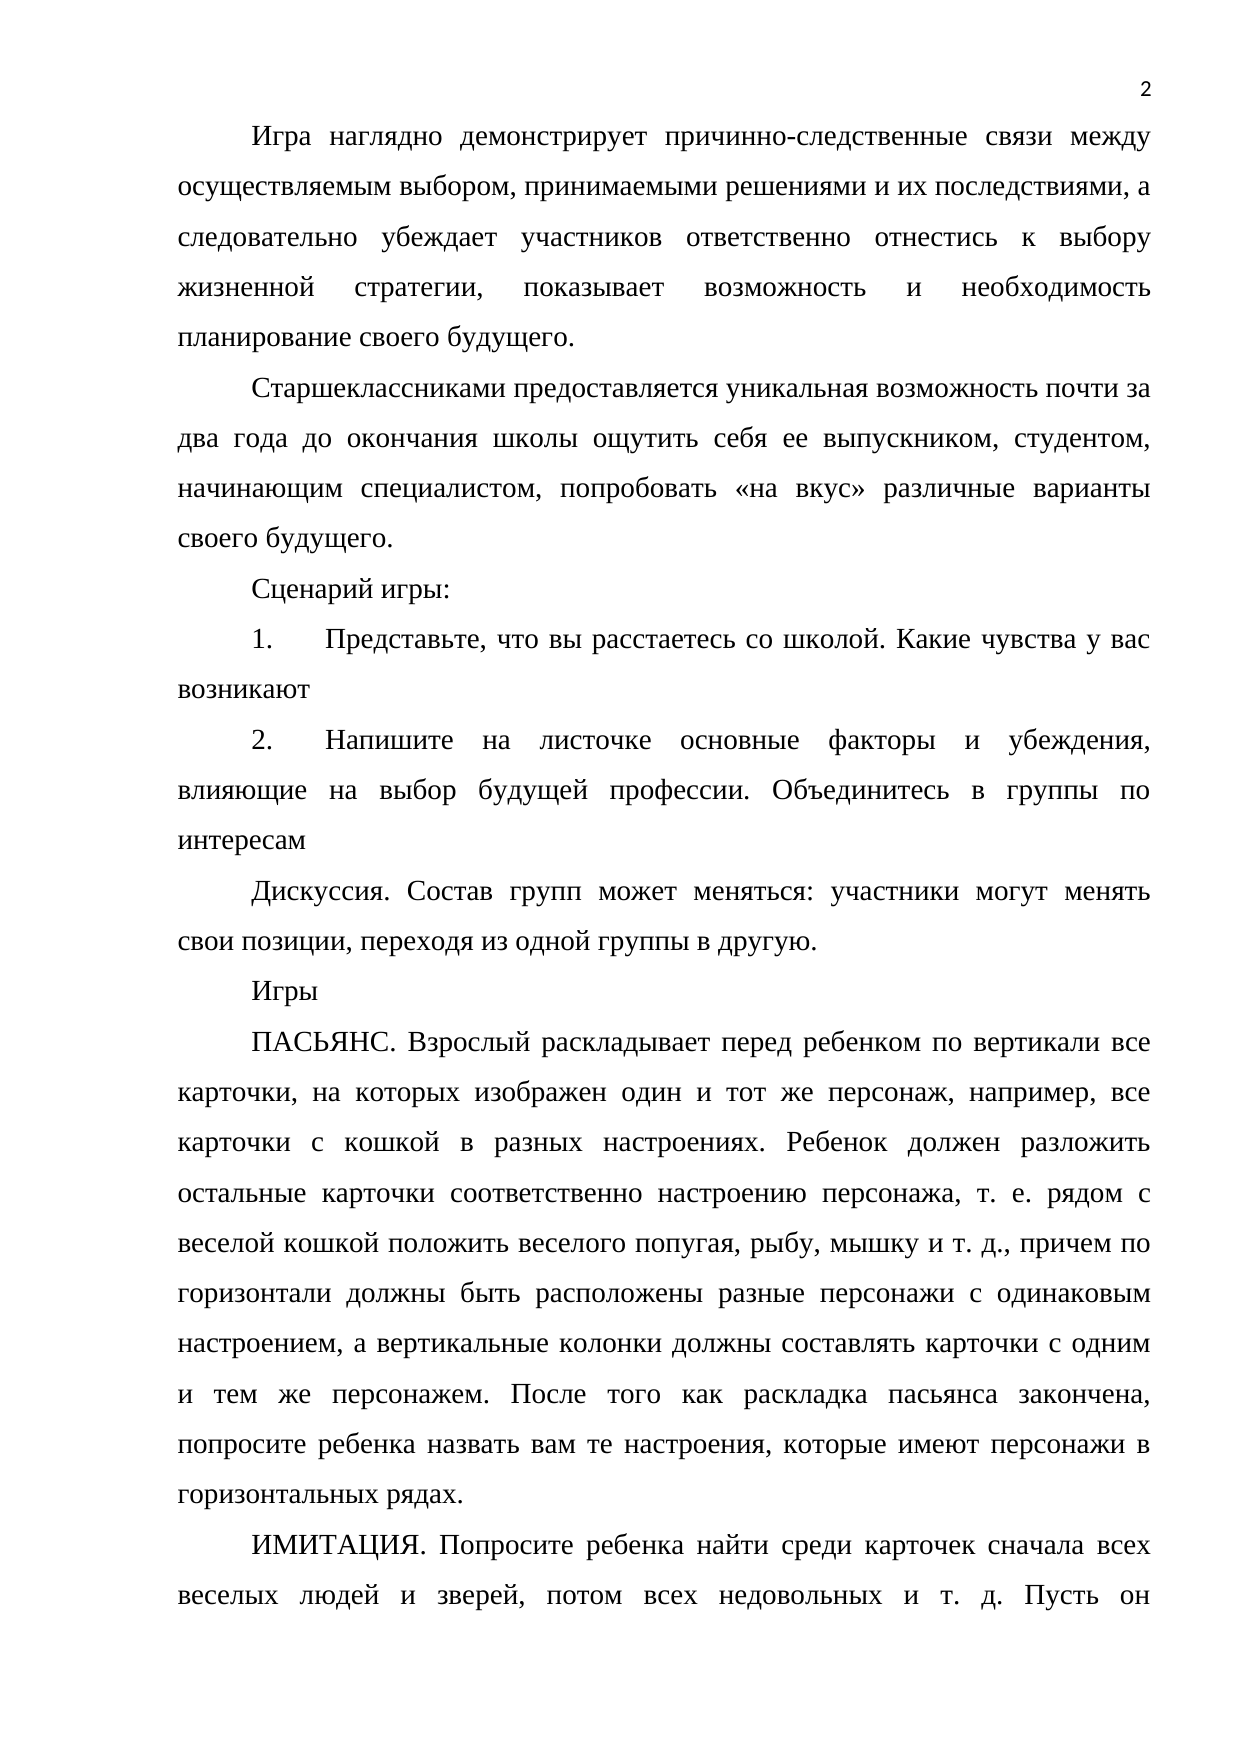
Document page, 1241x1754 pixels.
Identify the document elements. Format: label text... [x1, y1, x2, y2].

list Представьте, что вы расстаетесь со школой. Какие чувства у вас возникают [177, 621, 1152, 705]
text Дискуссия. Состав групп может меняться: участники могут менять свои позиции, переходя из одной группы в другую. [177, 873, 1152, 957]
text Старшеклассниками предоставляется уникальная возможность почти за два года до окончания школы ощутить себя ее выпускником, студентом, начинающим специалистом, попробовать «на вкус» различные варианты своего будущего. [177, 370, 1152, 554]
text Сценарий игры: [177, 571, 1152, 604]
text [177, 1527, 1152, 1611]
text ПАСЬЯНС. Взрослый раскладывает перед ребенком по вертикали все карточки, на которых изображен один и тот же персонаж, например, все карточки с кошкой в разных настроениях. Ребенок должен разложить остальные карточки соответственно настроению персонажа, т. е. рядом с веселой кошкой положить веселого попугая, рыбу, мышку и т. д., причем по горизонтали должны быть расположены разные персонажи с одинаковым настроением, а вертикальные колонки должны составлять карточки с одним и тем же персонажем. После того как раскладка пасьянса закончена, попросите ребенка назвать вам те настроения, которые имеют персонажи в горизонтальных рядах. [177, 1024, 1152, 1510]
text Игры [177, 973, 1152, 1007]
list Напишите на листочке основные факторы и убеждения, влияющие на выбор будущей профессии. Объединитесь в группы по интересам [177, 722, 1152, 856]
text Игра наглядно демонстрирует причинно-следственные связи между осуществляемым выбором, принимаемыми решениями и их последствиями, а следовательно убеждает участников ответственно отнестись к выбору жизненной стратегии, показывает возможность и необходимость планирование своего будущего. [177, 118, 1152, 353]
